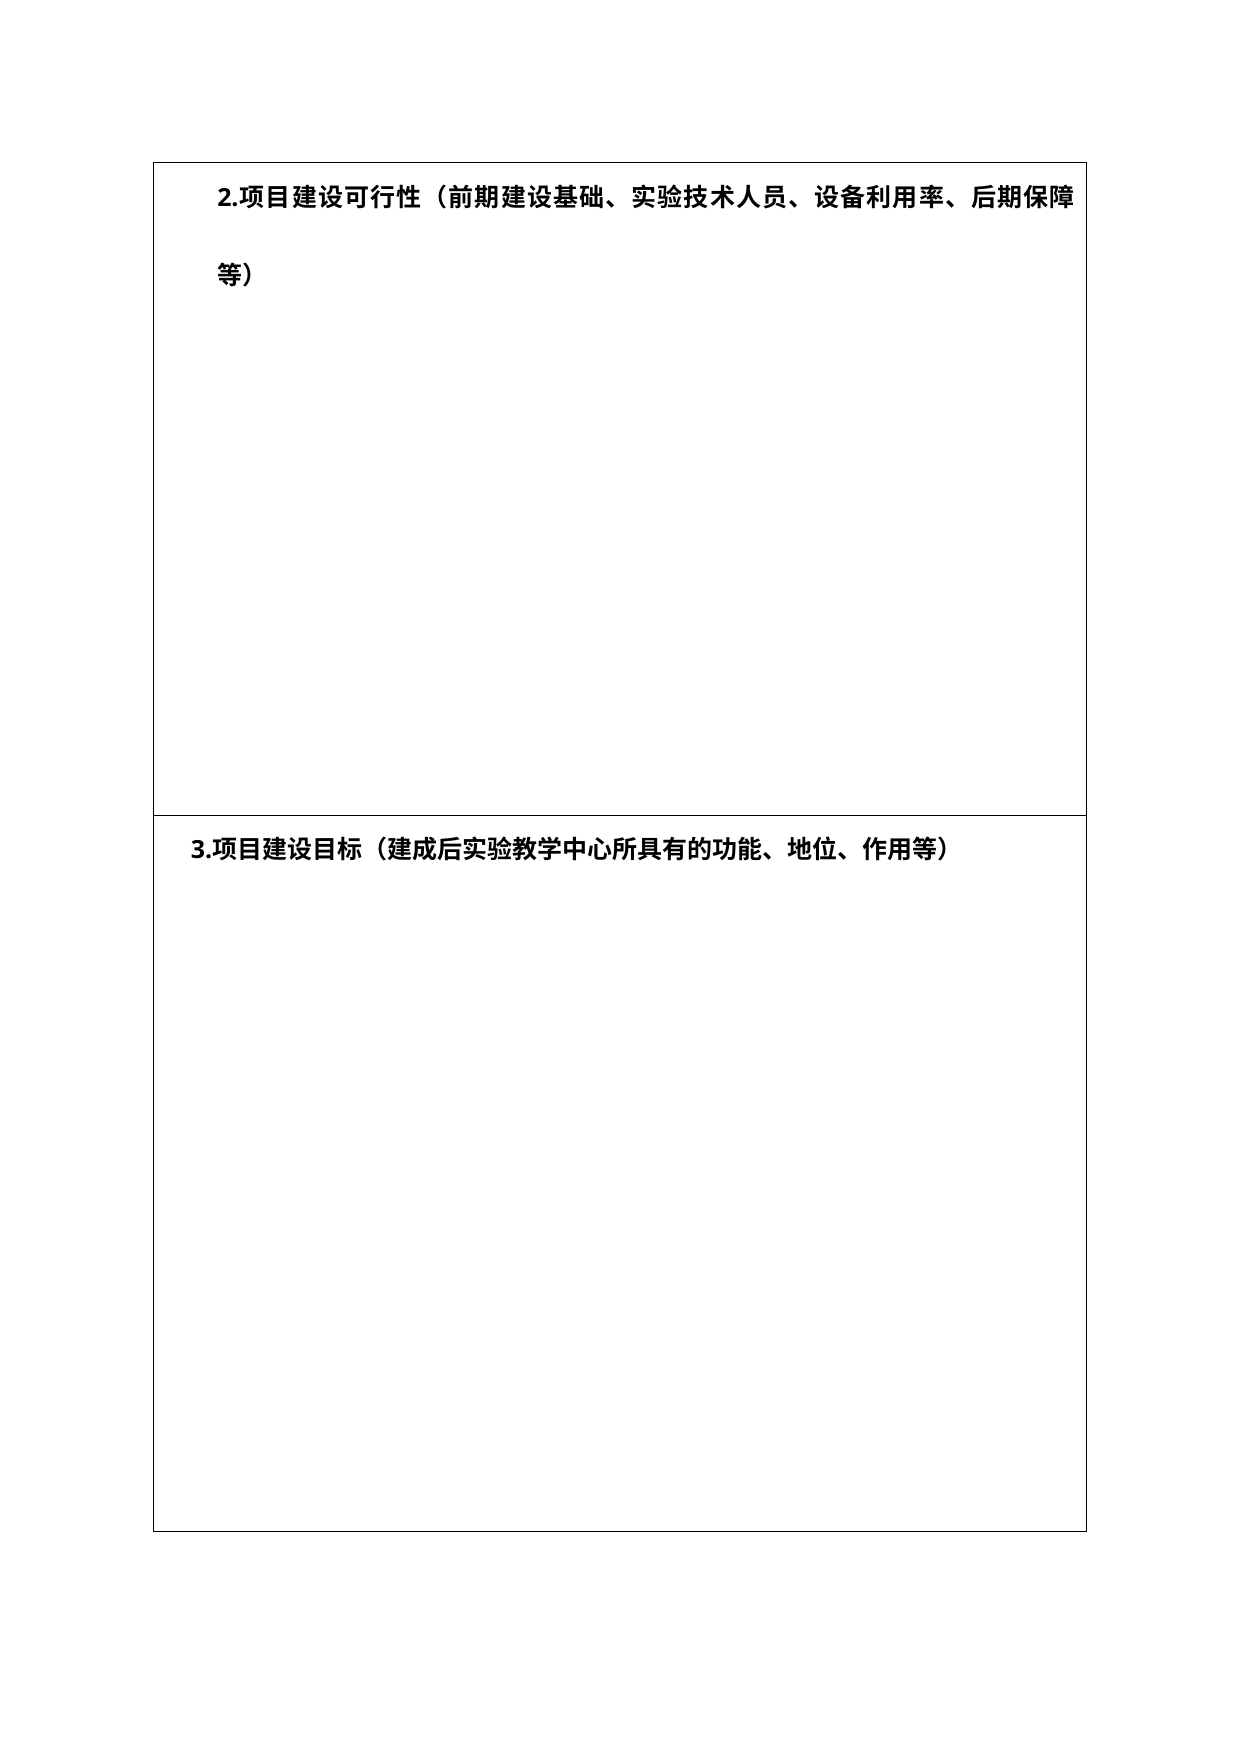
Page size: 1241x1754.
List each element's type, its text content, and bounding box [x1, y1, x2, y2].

table_cell 2.项目建设可行性（前期建设基础、实验技术人员、设备利用率、后期保障等） [154, 163, 1086, 814]
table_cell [154, 816, 1086, 1531]
